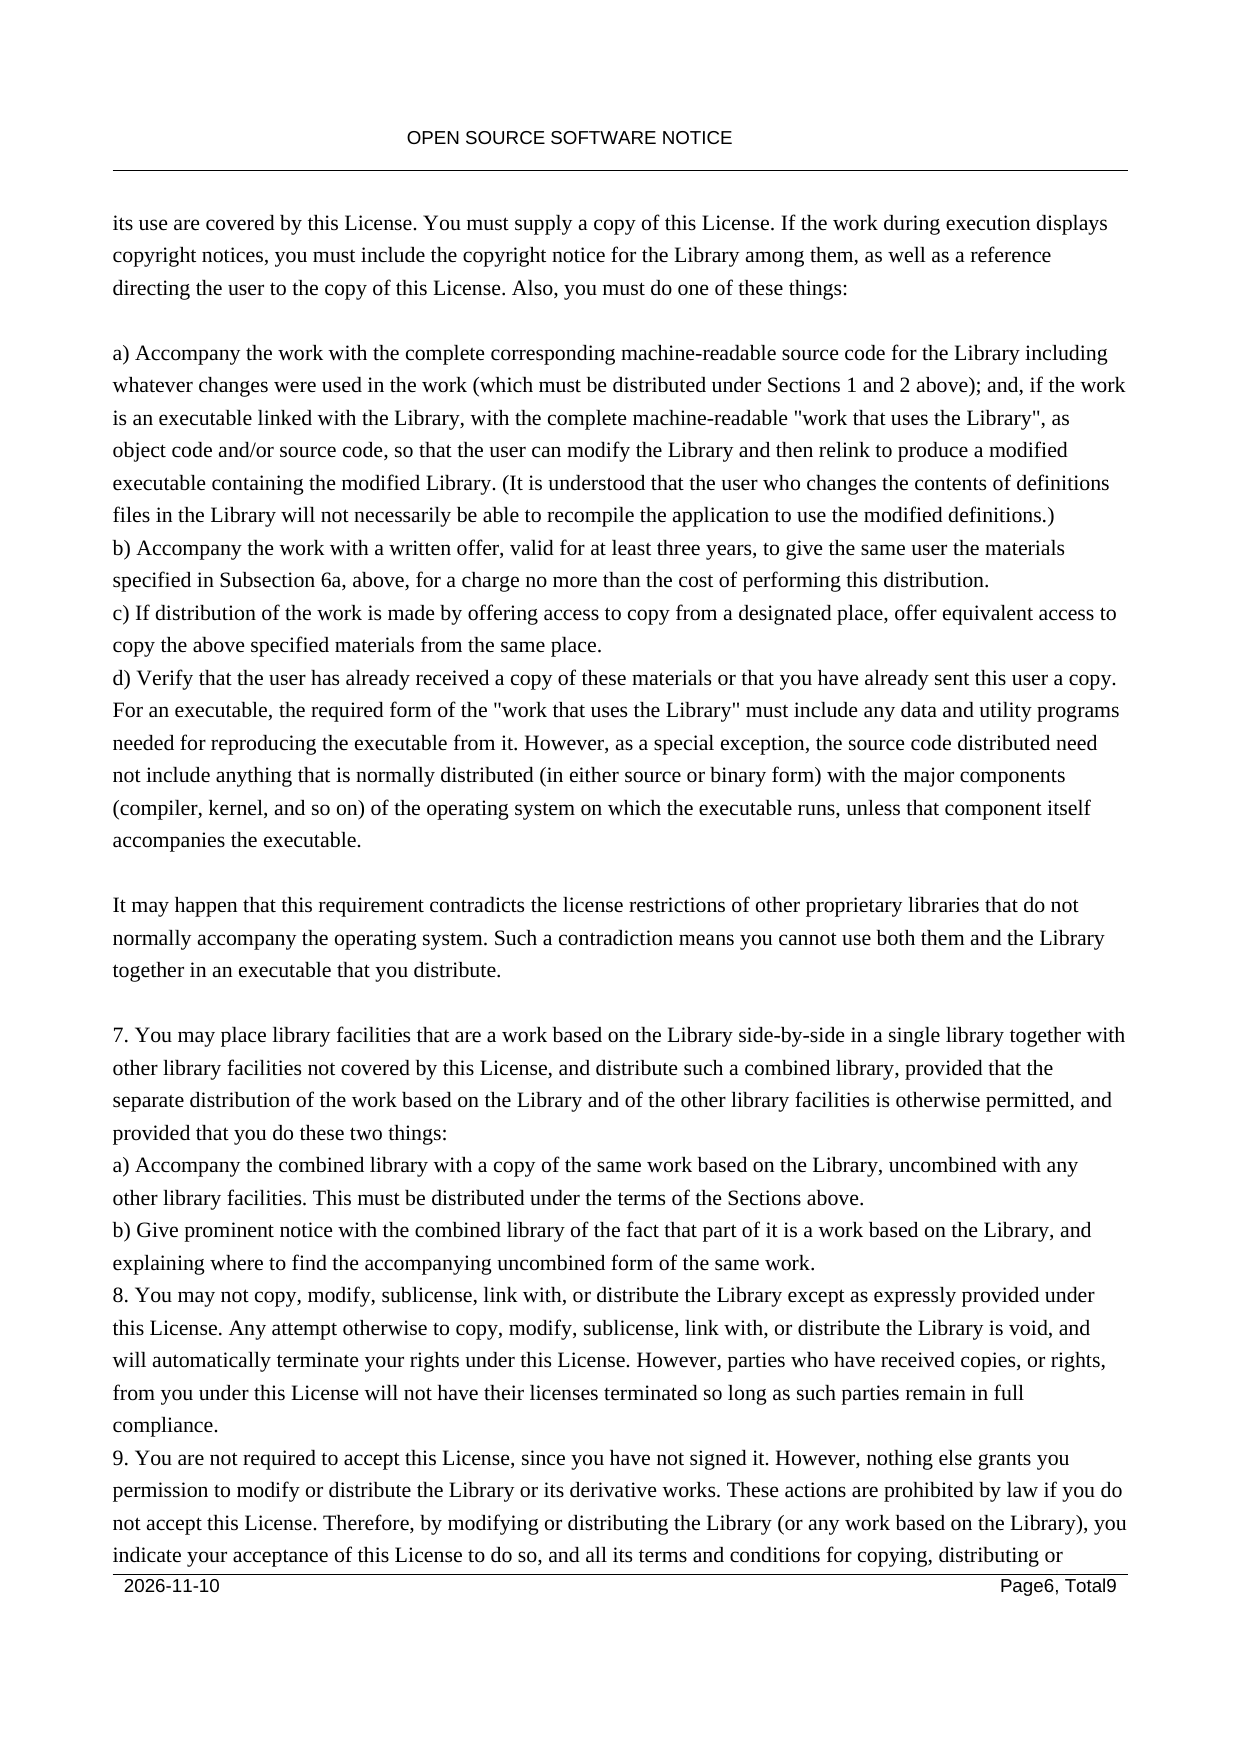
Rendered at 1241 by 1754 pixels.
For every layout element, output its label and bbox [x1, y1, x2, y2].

text [112, 206, 1128, 1571]
